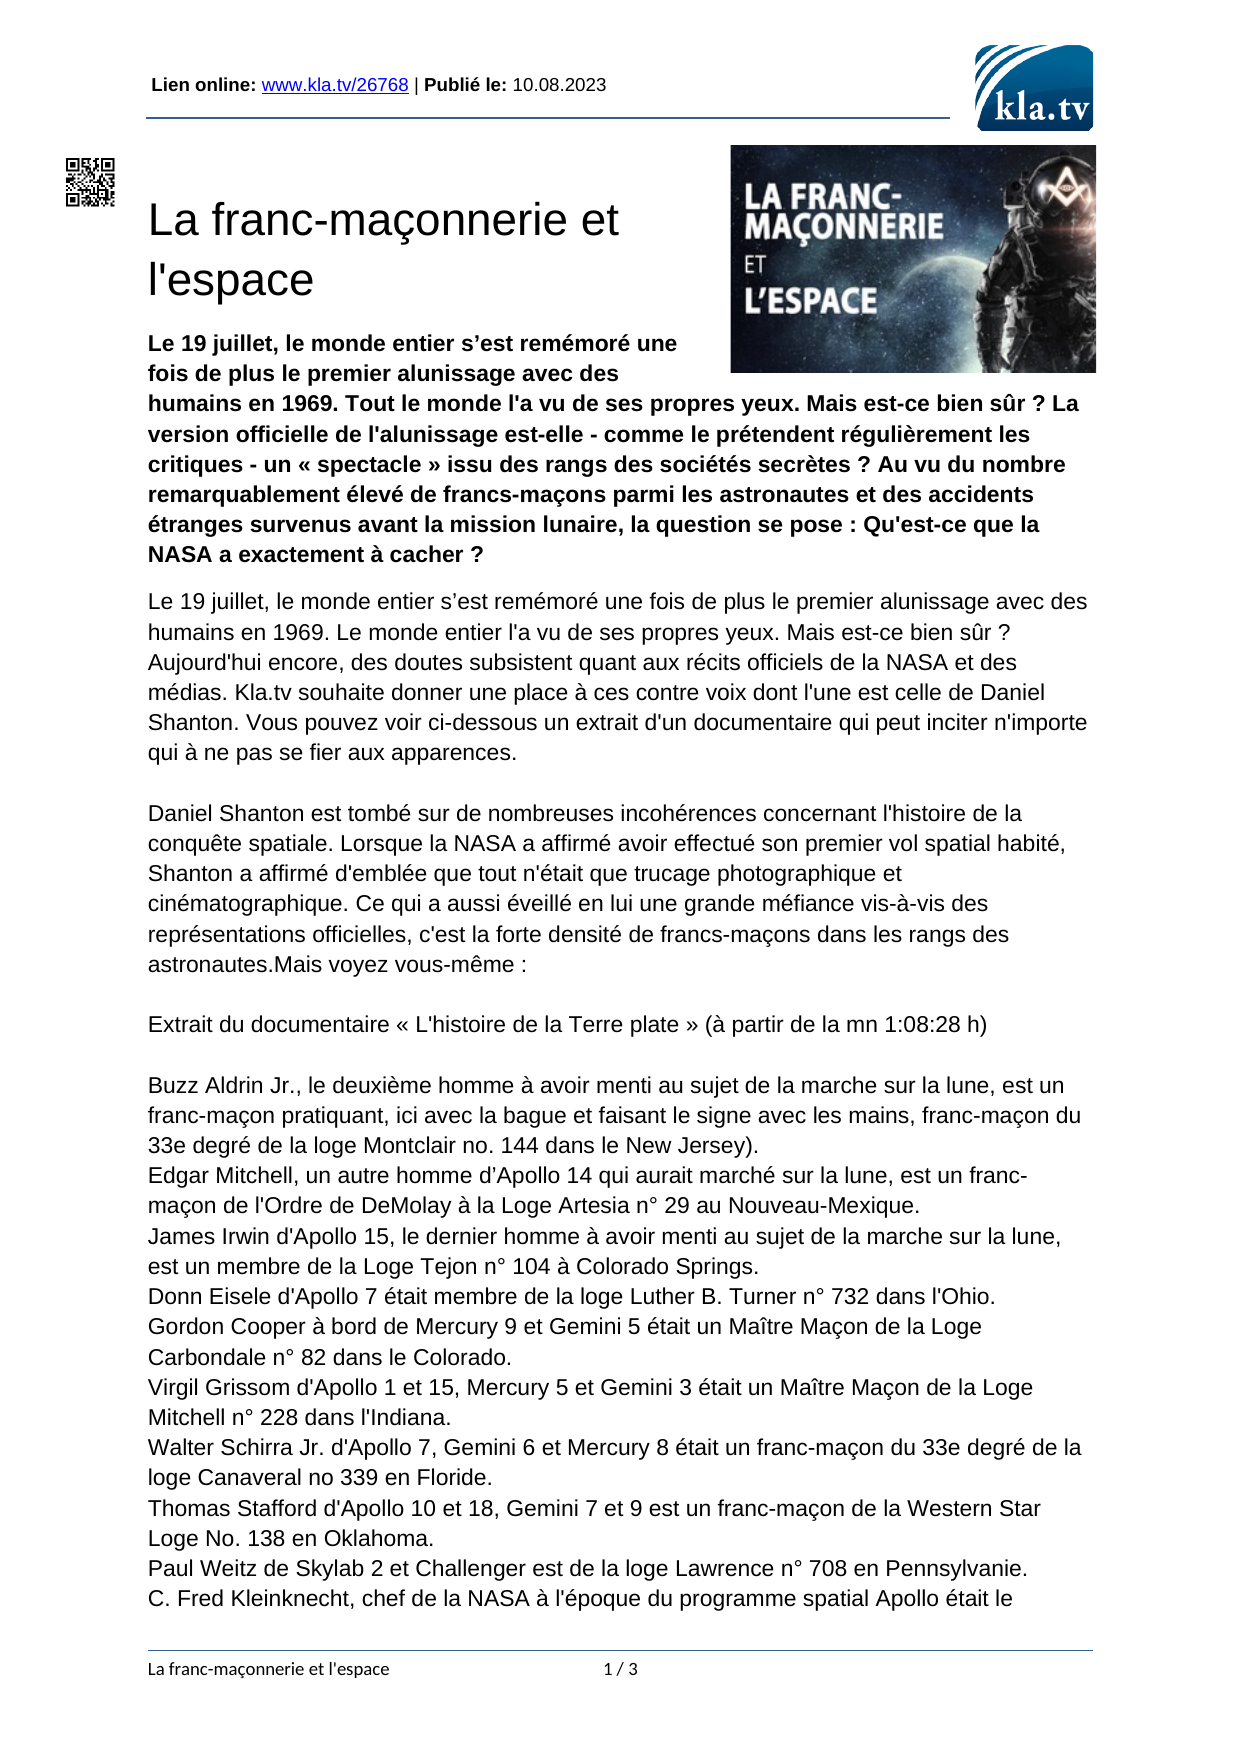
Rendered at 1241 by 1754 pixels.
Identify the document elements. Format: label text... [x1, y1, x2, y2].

text La franc-maçonnerie et l'espace [148, 192, 1093, 306]
text Le 19 juillet, le monde entier s’est remémoré une fois de plus le premier alunissage avec des humains en 1969. Tout le monde l'a vu de ses propres yeux. Mais est-ce bien sûr ? La version officielle de l'alunissage est-elle - comme le prétendent régulièrement les critiques - un « spectacle » issu des rangs des sociétés secrètes ? Au vu du nombre remarquablement élevé de francs-maçons parmi les astronautes et des accidents étranges survenus avant la mission lunaire, la question se pose : Qu'est-ce que la NASA a exactement à cacher ? [148, 330, 1093, 568]
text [148, 588, 1093, 1612]
